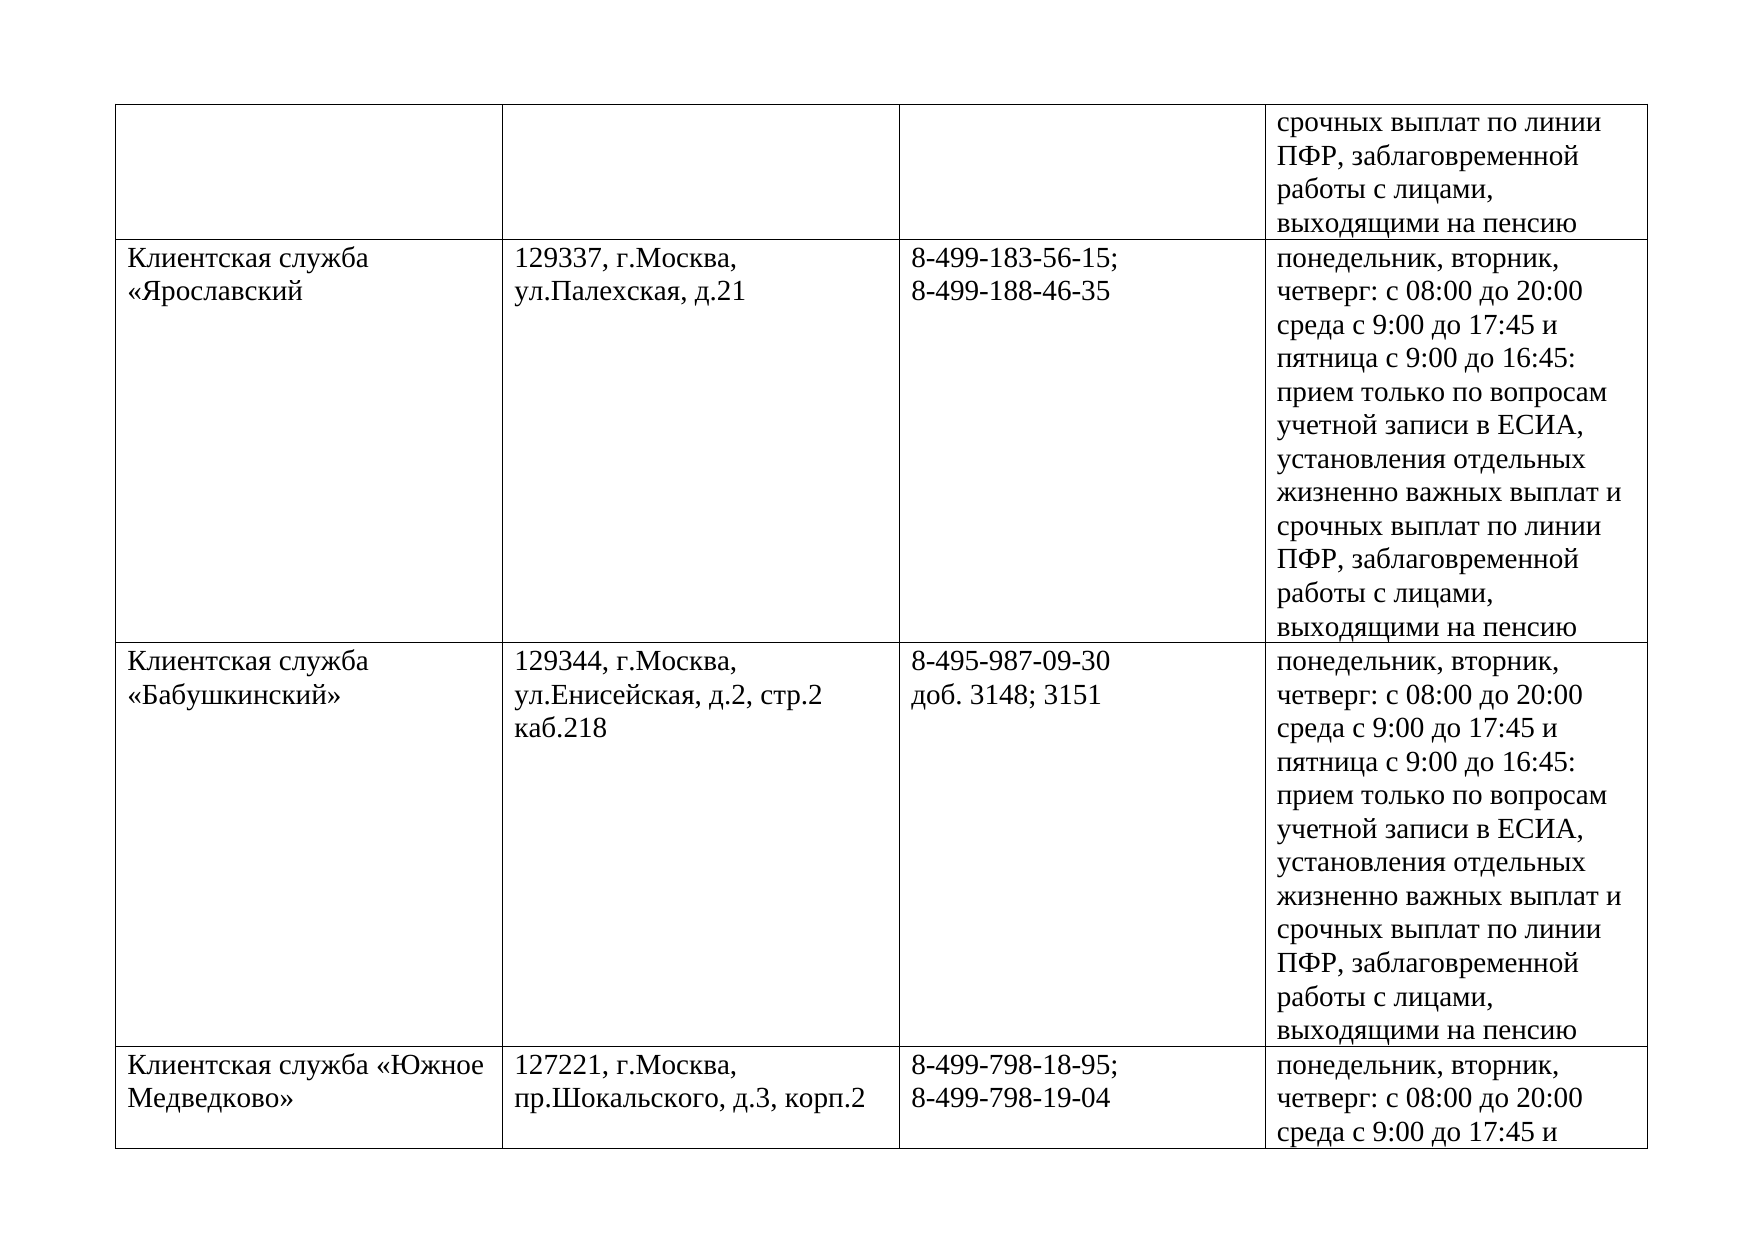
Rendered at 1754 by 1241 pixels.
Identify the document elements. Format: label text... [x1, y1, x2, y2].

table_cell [503, 105, 899, 239]
table_cell 8-495-987-09-30 доб. 3148; 3151 [900, 643, 1265, 1046]
table_cell 129344, г.Москва, ул.Енисейская, д.2, стр.2 каб.218 [503, 643, 899, 1046]
table_cell 129337, г.Москва, ул.Палехская, д.21 [503, 240, 899, 642]
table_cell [1266, 1047, 1647, 1147]
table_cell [116, 105, 502, 239]
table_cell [1266, 105, 1647, 239]
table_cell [116, 1047, 502, 1147]
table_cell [900, 105, 1265, 239]
table_cell Клиентская служба «Ярославский [116, 240, 502, 642]
table_cell 8-499-183-56-15; 8-499-188-46-35 [900, 240, 1265, 642]
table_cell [900, 1047, 1265, 1147]
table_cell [503, 1047, 899, 1147]
table_cell Клиентская служба «Бабушкинский» [116, 643, 502, 1046]
